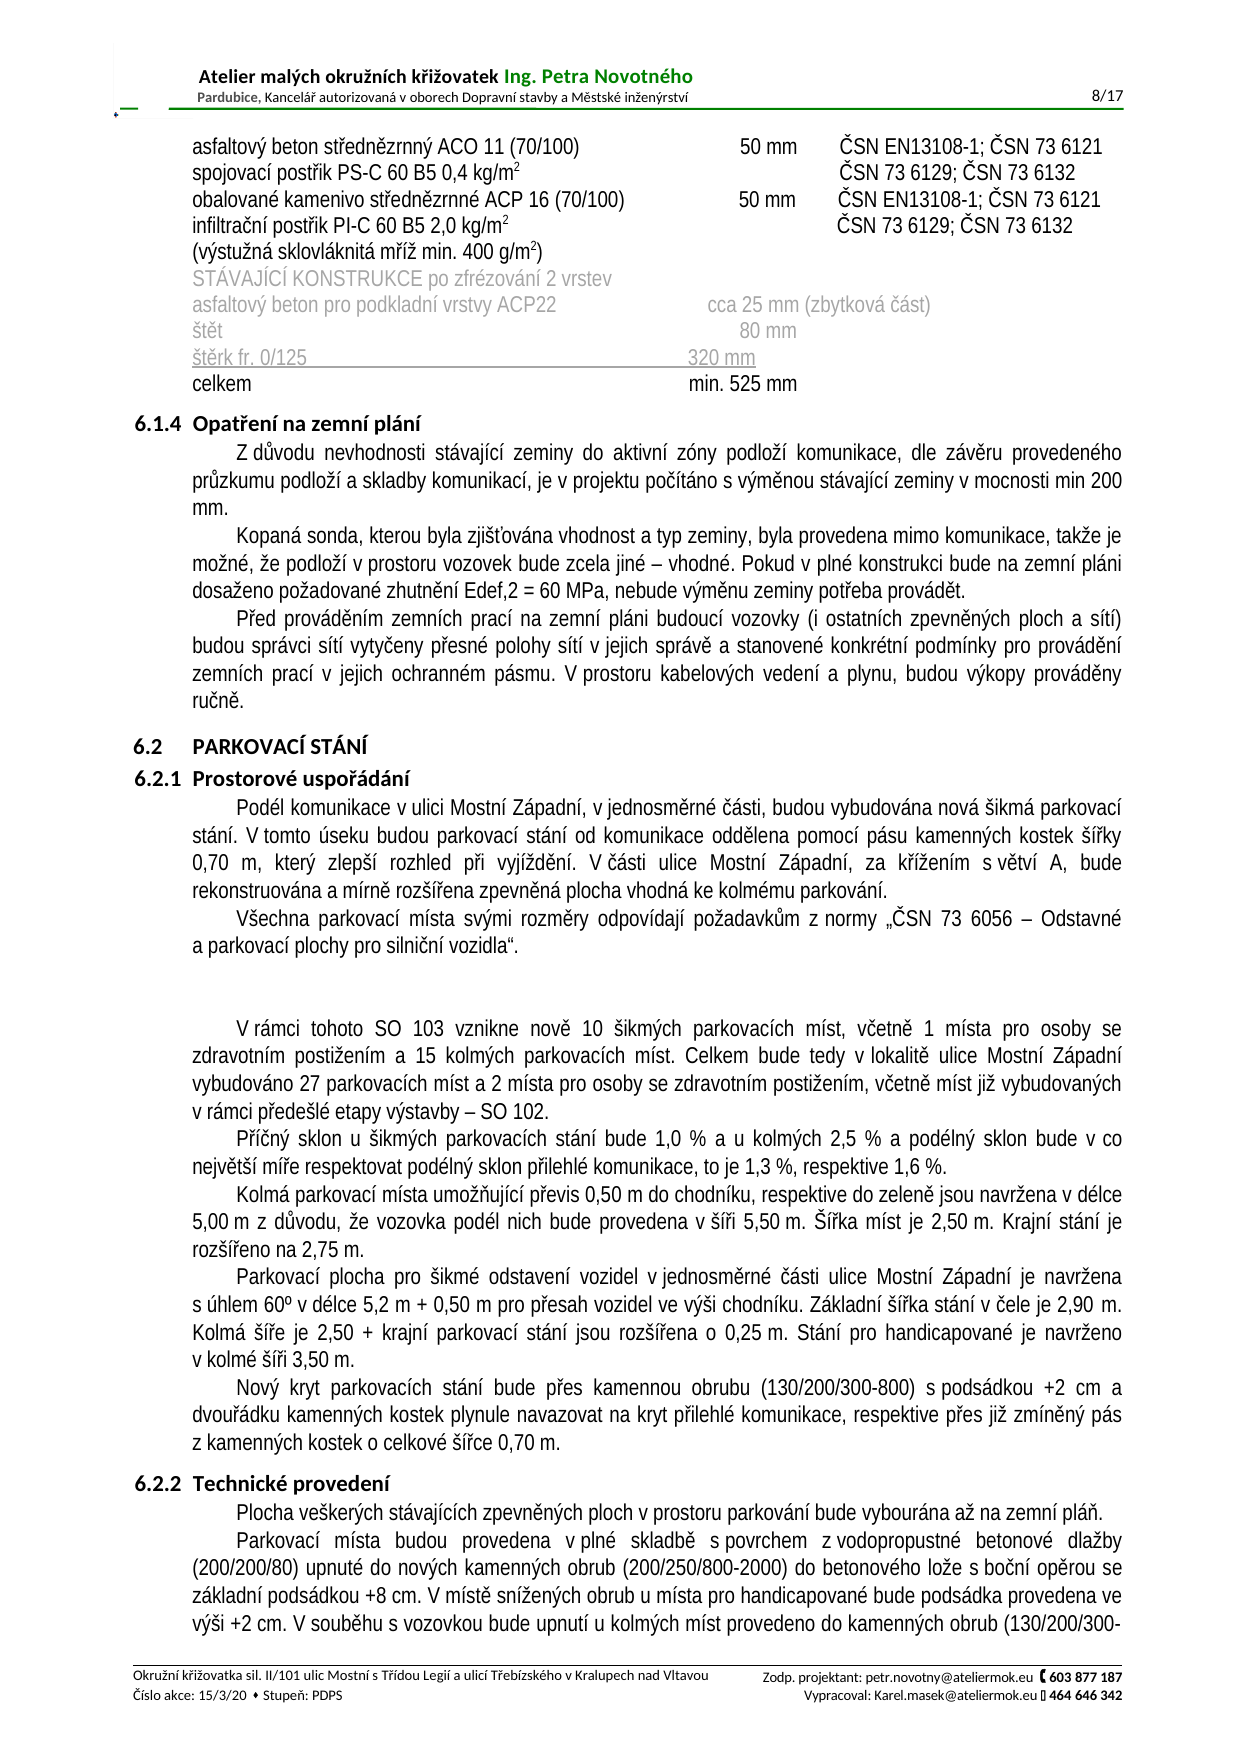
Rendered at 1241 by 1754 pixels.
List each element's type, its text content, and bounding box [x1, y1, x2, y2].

text Parkovací plocha pro šikmé odstavení vozidel v jednosměrné části ulice Mostní Západní je navržena s úhlem 60º v délce 5,2 m + 0,50 m pro přesah vozidel ve výši chodníku. Základní šířka stání v čele je 2,90 m. Kolmá šíře je 2,50 + krajní parkovací stání jsou rozšířena o 0,25 m. Stání pro handicapované je navrženo v kolmé šíři 3,50 m. [192, 1263, 1122, 1372]
text Nový kryt parkovacích stání bude přes kamennou obrubu (130/200/300-800) s podsádkou +2 cm a dvouřádku kamenných kostek plynule navazovat na kryt přilehlé komunikace, respektive přes již zmíněný pás z kamenných kostek o celkové šířce 0,70 m. [192, 1374, 1122, 1455]
text Všechna parkovací místa svými rozměry odpovídají požadavkům z normy „ČSN 73 6056 – Odstavné a parkovací plochy pro silniční vozidla“. [192, 904, 1122, 958]
text STÁVAJÍCÍ KONSTRUKCE po zfrézování 2 vrstev [162, 265, 1122, 291]
text V rámci tohoto SO 103 vznikne nově 10 šikmých parkovacích míst, včetně 1 místa pro osoby se zdravotním postižením a 15 kolmých parkovacích míst. Celkem bude tedy v lokalitě ulice Mostní Západní vybudováno 27 parkovacích míst a 2 místa pro osoby se zdravotním postižením, včetně míst již vybudovaných v rámci předešlé etapy výstavby – SO 102. [192, 1015, 1122, 1124]
text štěrk fr. 0/125 320 mm [162, 344, 1122, 370]
text štět 80 mm [162, 317, 1122, 344]
text Z důvodu nevhodnosti stávající zeminy do aktivní zóny podloží komunikace, dle závěru provedeného průzkumu podloží a skladby komunikací, je v projektu počítáno s výměnou stávající zeminy v mocnosti min 200 mm. [192, 439, 1122, 521]
subtitle Prostorové uspořádání [134, 764, 1122, 792]
text spojovací postřik PS-C 60 B5 0,4 kg/m2 ČSN 73 6129; ČSN 73 6132 [162, 159, 1122, 186]
text asfaltový beton střednězrnný ACO 11 (70/100) 50 mm ČSN EN13108-1; ČSN 73 6121 [162, 133, 1122, 159]
text (výstužná sklovláknitá mříž min. 400 g/m2) [162, 238, 1122, 265]
text Plocha veškerých stávajících zpevněných ploch v prostoru parkování bude vybourána až na zemní pláň. [192, 1499, 1122, 1526]
subtitle Parkovací stání [133, 732, 1122, 760]
text celkem min. 525 mm [162, 370, 1122, 396]
text Před prováděním zemních prací na zemní pláni budoucí vozovky (i ostatních zpevněných ploch a sítí) budou správci sítí vytyčeny přesné polohy sítí v jejich správě a stanovené konkrétní podmínky pro provádění zemních prací v jejich ochranném pásmu. V prostoru kabelových vedení a plynu, budou výkopy prováděny ručně. [192, 605, 1122, 714]
subtitle Technické provedení [134, 1469, 1122, 1497]
subtitle Opatření na zemní plání [134, 409, 1122, 437]
text asfaltový beton pro podkladní vrstvy ACP22 cca 25 mm (zbytková část) [162, 291, 1122, 317]
text infiltrační postřik PI-C 60 B5 2,0 kg/m2 ČSN 73 6129; ČSN 73 6132 [162, 212, 1122, 238]
text Kopaná sonda, kterou byla zjišťována vhodnost a typ zeminy, byla provedena mimo komunikace, takže je možné, že podloží v prostoru vozovek bude zcela jiné – vhodné. Pokud v plné konstrukci bude na zemní pláni dosaženo požadované zhutnění Edef,2 = 60 MPa, nebude výměnu zeminy potřeba provádět. [192, 522, 1122, 603]
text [192, 1527, 1122, 1636]
text Podél komunikace v ulici Mostní Západní, v jednosměrné části, budou vybudována nová šikmá parkovací stání. V tomto úseku budou parkovací stání od komunikace oddělena pomocí pásu kamenných kostek šířky 0,70 m, který zlepší rozhled při vyjíždění. V části ulice Mostní Západní, za křížením s větví A, bude rekonstruována a mírně rozšířena zpevněná plocha vhodná ke kolmému parkování. [192, 794, 1122, 903]
text Příčný sklon u šikmých parkovacích stání bude 1,0 % a u kolmých 2,5 % a podélný sklon bude v co největší míře respektovat podélný sklon přilehlé komunikace, to je 1,3 %, respektive 1,6 %. [192, 1125, 1122, 1179]
text obalované kamenivo střednězrnné ACP 16 (70/100) 50 mm ČSN EN13108-1; ČSN 73 6121 [162, 186, 1122, 212]
text Kolmá parkovací místa umožňující převis 0,50 m do chodníku, respektive do zeleně jsou navržena v délce 5,00 m z důvodu, že vozovka podél nich bude provedena v šíři 5,50 m. Šířka míst je 2,50 m. Krajní stání je rozšířeno na 2,75 m. [192, 1181, 1122, 1262]
